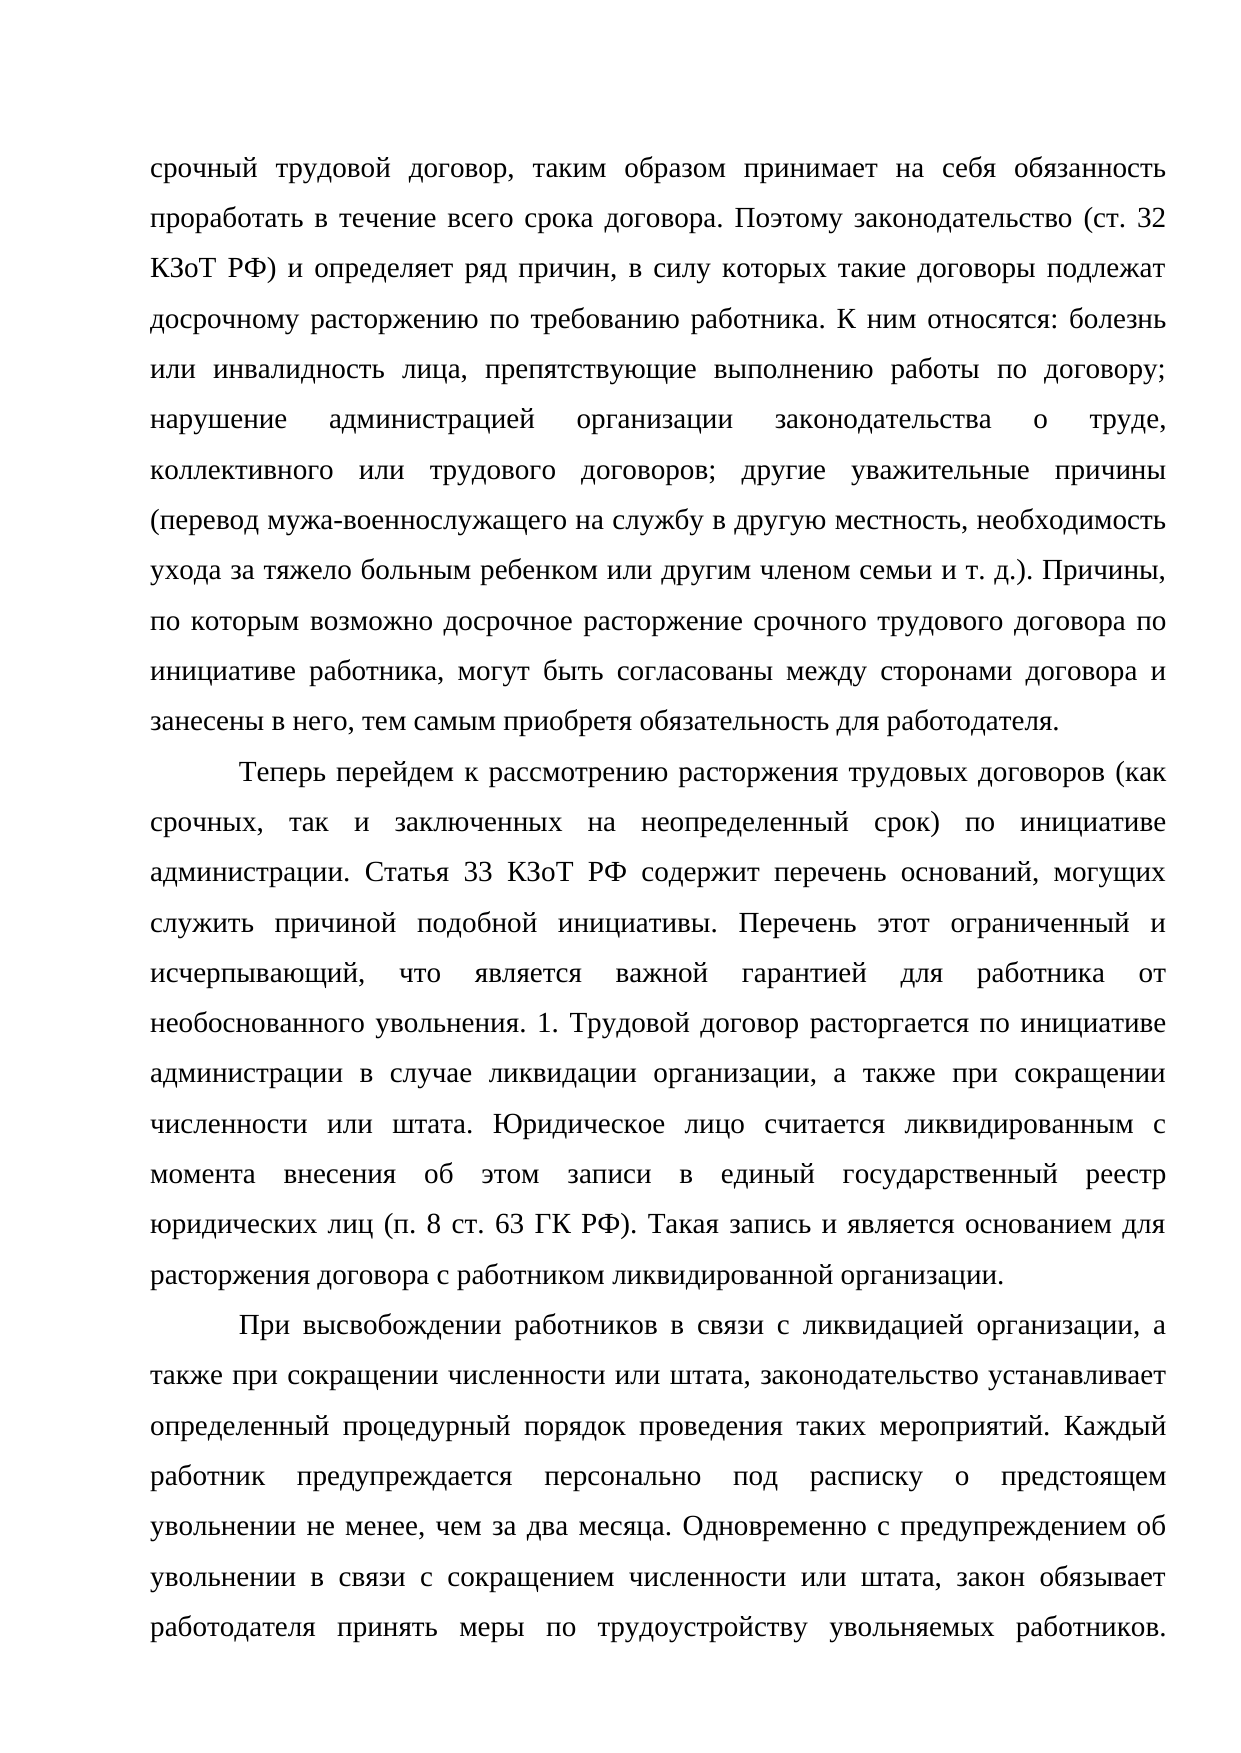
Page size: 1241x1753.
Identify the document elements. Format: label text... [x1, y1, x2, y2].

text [150, 150, 1167, 737]
text Теперь перейдем к рассмотрению расторжения трудовых договоров (как срочных, так и заключенных на неопределенный срок) по инициативе администрации. Статья 33 КЗоТ РФ содержит перечень оснований, могущих служить причиной подобной инициативы. Перечень этот ограниченный и исчерпывающий, что является важной гарантией для работника от необоснованного увольнения. 1. Трудовой договор расторгается по инициативе администрации в случае ликвидации организации, а также при сокращении численности или штата. Юридическое лицо считается ликвидированным с момента внесения об этом записи в единый государственный реестр юридических лиц (п. 8 ст. 63 ГК РФ). Такая запись и является основанием для расторжения договора с работником ликвидированной организации. [150, 754, 1167, 1290]
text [150, 1307, 1167, 1643]
